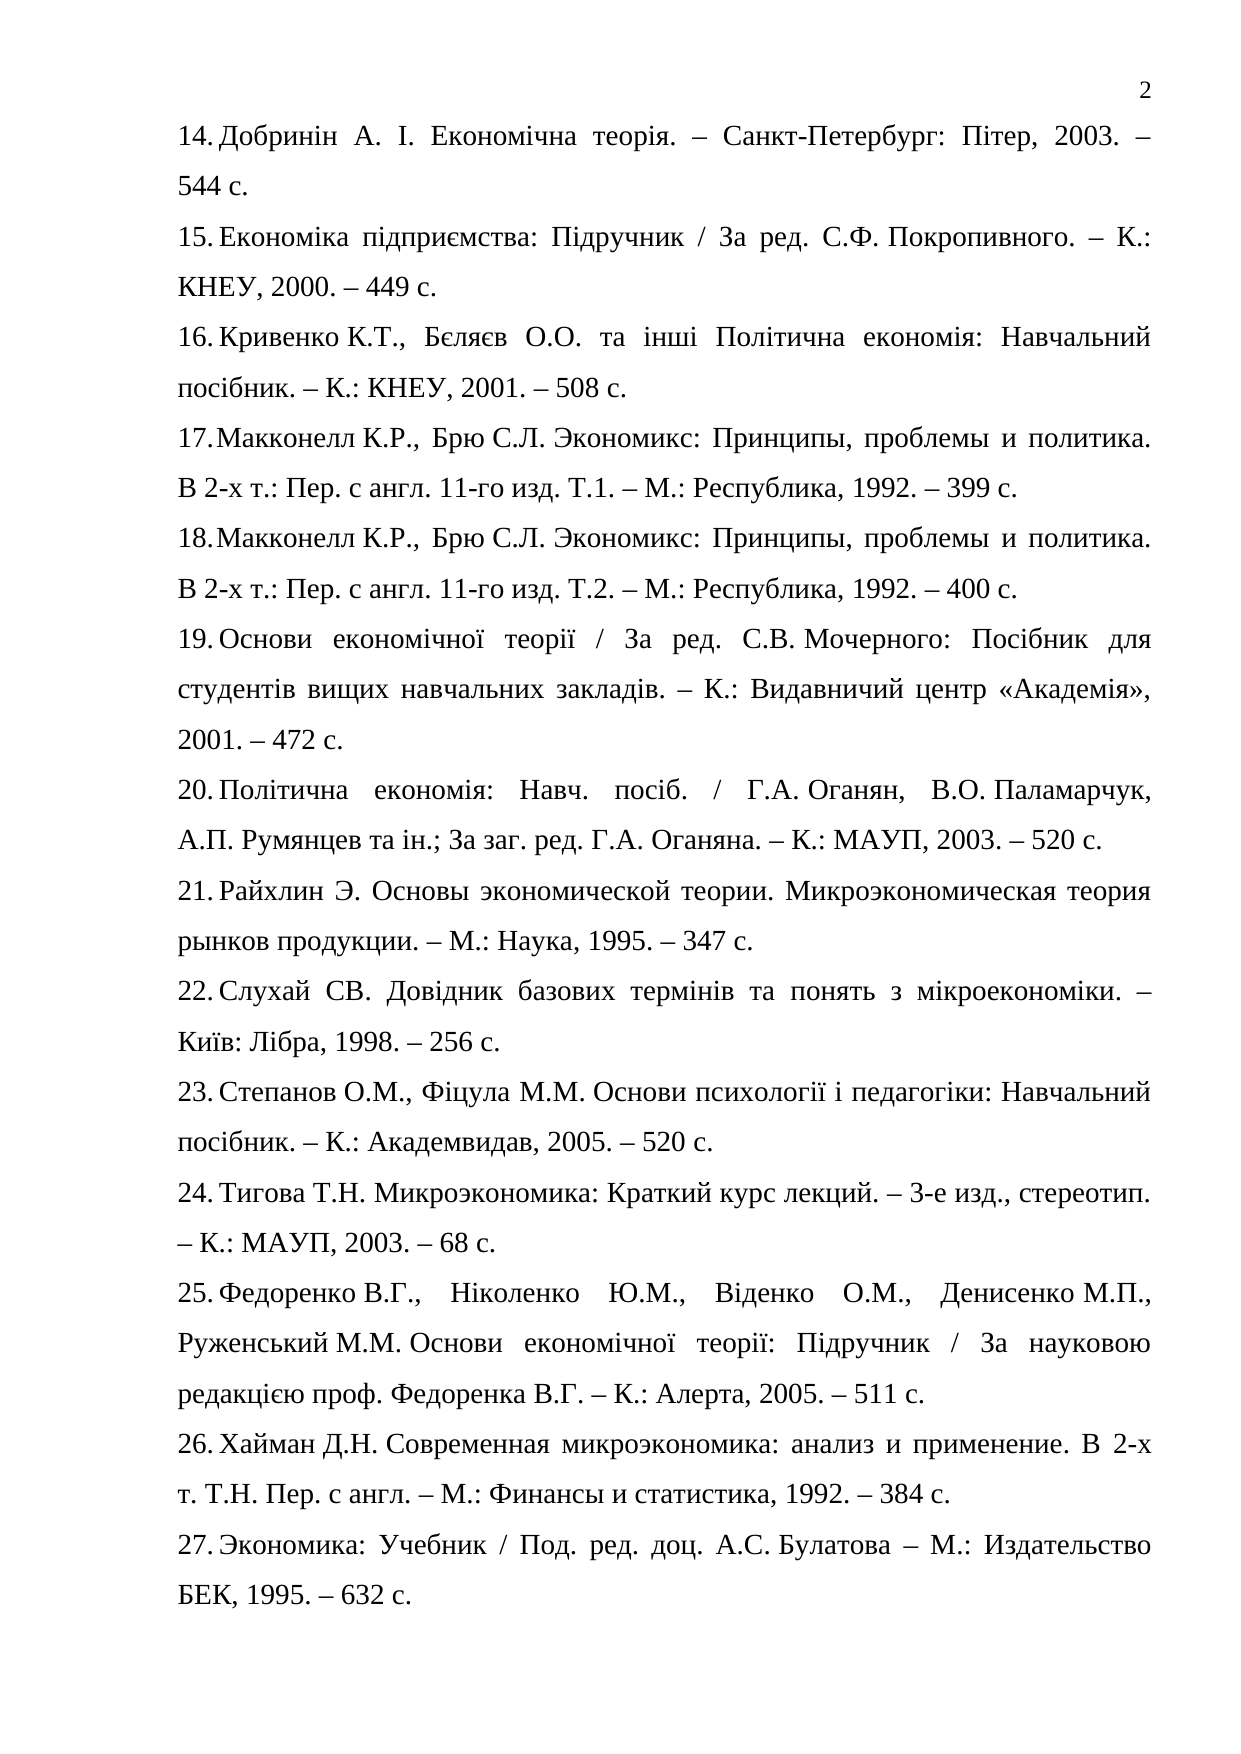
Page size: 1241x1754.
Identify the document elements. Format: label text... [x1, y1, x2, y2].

list Экономика: Учебник / Под. ред. доц. А.С. Булатова – М.: Издательство БЕК, 1995. – 632 с. [177, 1527, 1152, 1611]
list Федоренко В.Г., Ніколенко Ю.М., Віденко О.М., Денисенко М.П., Руженський М.М. Основи економічної теорії: Підручник / За науковою редакцією проф. Федоренка В.Г. – К.: Алерта, 2005. – 511 с. [177, 1275, 1152, 1409]
list Добринін А. І. Економічна теорія. – Санкт-Петербург: Пітер, 2003. – 544 с. [177, 118, 1152, 202]
list Слухай СВ. Довідник базових термінів та понять з мікроекономіки. – Київ: Лібра, 1998. – 256 с. [177, 973, 1152, 1057]
list Основи економічної теорії / За ред. С.В. Мочерного: Посібник для студентів вищих навчальних закладів. – К.: Видавничий центр «Академія», 2001. – 472 с. [177, 621, 1152, 755]
list Макконелл К.Р., Брю С.Л. Экономикс: Принципы, проблемы и политика. В 2-х т.: Пер. с англ. 11-го изд. Т.2. – М.: Республика, 1992. – 400 с. [177, 521, 1152, 604]
list Степанов О.М., Фіцула М.М. Основи психології і педагогіки: Навчальний посібник. – К.: Академвидав, 2005. – 520 с. [177, 1074, 1152, 1158]
list Кривенко К.Т., Бєляєв О.О. та інші Політична економія: Навчальний посібник. – К.: КНЕУ, 2001. – 508 с. [177, 319, 1152, 403]
list Райхлин Э. Основы экономической теории. Микроэкономическая теория рынков продукции. – М.: Наука, 1995. – 347 с. [177, 873, 1152, 957]
list Тигова Т.Н. Микроэкономика: Краткий курс лекций. – 3-е изд., стереотип. – К.: МАУП, 2003. – 68 с. [177, 1175, 1152, 1258]
list Макконелл К.Р., Брю С.Л. Экономикс: Принципы, проблемы и политика. В 2-х т.: Пер. с англ. 11-го изд. Т.1. – М.: Республика, 1992. – 399 с. [177, 420, 1152, 504]
list Хайман Д.Н. Современная микроэкономика: анализ и применение. В 2-х т. Т.Н. Пер. с англ. – М.: Финансы и статистика, 1992. – 384 с. [177, 1426, 1152, 1510]
list Економіка підприємства: Підручник / За ред. С.Ф. Покропивного. – К.: КНЕУ, 2000. – 449 с. [177, 219, 1152, 303]
list Політична економія: Навч. посіб. / Г.А. Оганян, В.О. Паламарчук, А.П. Румянцев та ін.; За заг. ред. Г.А. Оганяна. – К.: МАУП, 2003. – 520 с. [177, 772, 1152, 856]
